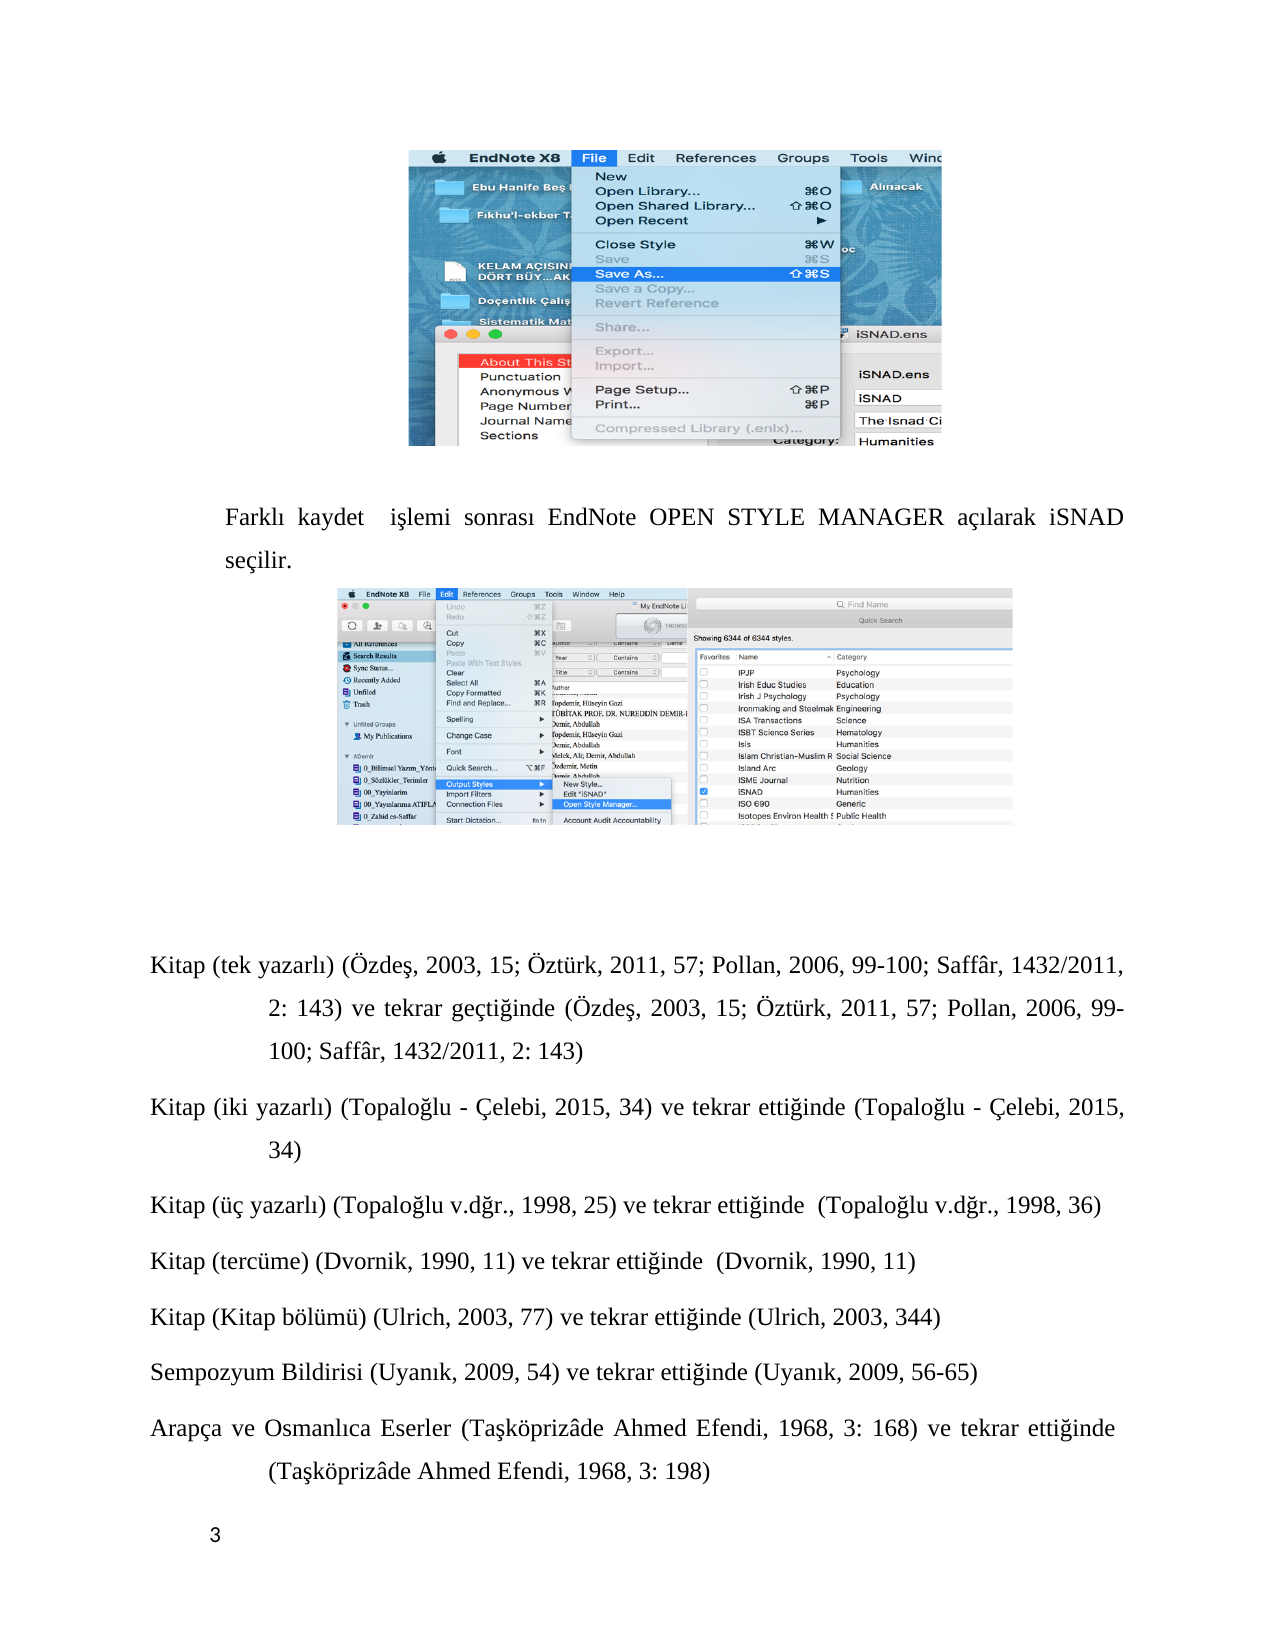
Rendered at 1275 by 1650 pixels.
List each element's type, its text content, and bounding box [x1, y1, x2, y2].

text Kitap (iki yazarlı) (Topaloğlu - Çelebi, 2015, 34) ve tekrar ettiğinde (Topaloğlu - Çelebi, 2015, 34) [150, 1092, 1125, 1164]
picture [337, 588, 1013, 825]
text Arapça ve Osmanlıca Eserler (Taşköprizâde Ahmed Efendi, 1968, 3: 168) ve tekrar ettiğinde (Taşköprizâde Ahmed Efendi, 1968, 3: 198) [150, 1413, 1125, 1485]
picture [408, 150, 942, 446]
text Kitap (tek yazarlı) (Özdeş, 2003, 15; Öztürk, 2011, 57; Pollan, 2006, 99-100; Saffâr, 1432/2011, 2: 143) ve tekrar geçtiğinde (Özdeş, 2003, 15; Öztürk, 2011, 57; Pollan, 2006, 99-100; Saffâr, 1432/2011, 2: 143) [150, 950, 1125, 1065]
list Farklı kaydet işlemi sonrası EndNote OPEN STYLE MANAGER açılarak iSNAD seçilir. [225, 502, 1125, 574]
text Kitap (tercüme) (Dvornik, 1990, 11) ve tekrar ettiğinde (Dvornik, 1990, 11) [150, 1246, 1125, 1275]
text Kitap (Kitap bölümü) (Ulrich, 2003, 77) ve tekrar ettiğinde (Ulrich, 2003, 344) [150, 1302, 1125, 1331]
text Sempozyum Bildirisi (Uyanık, 2009, 54) ve tekrar ettiğinde (Uyanık, 2009, 56-65) [150, 1357, 1125, 1386]
text Kitap (üç yazarlı) (Topaloğlu v.dğr., 1998, 25) ve tekrar ettiğinde (Topaloğlu v.dğr., 1998, 36) [150, 1191, 1125, 1219]
